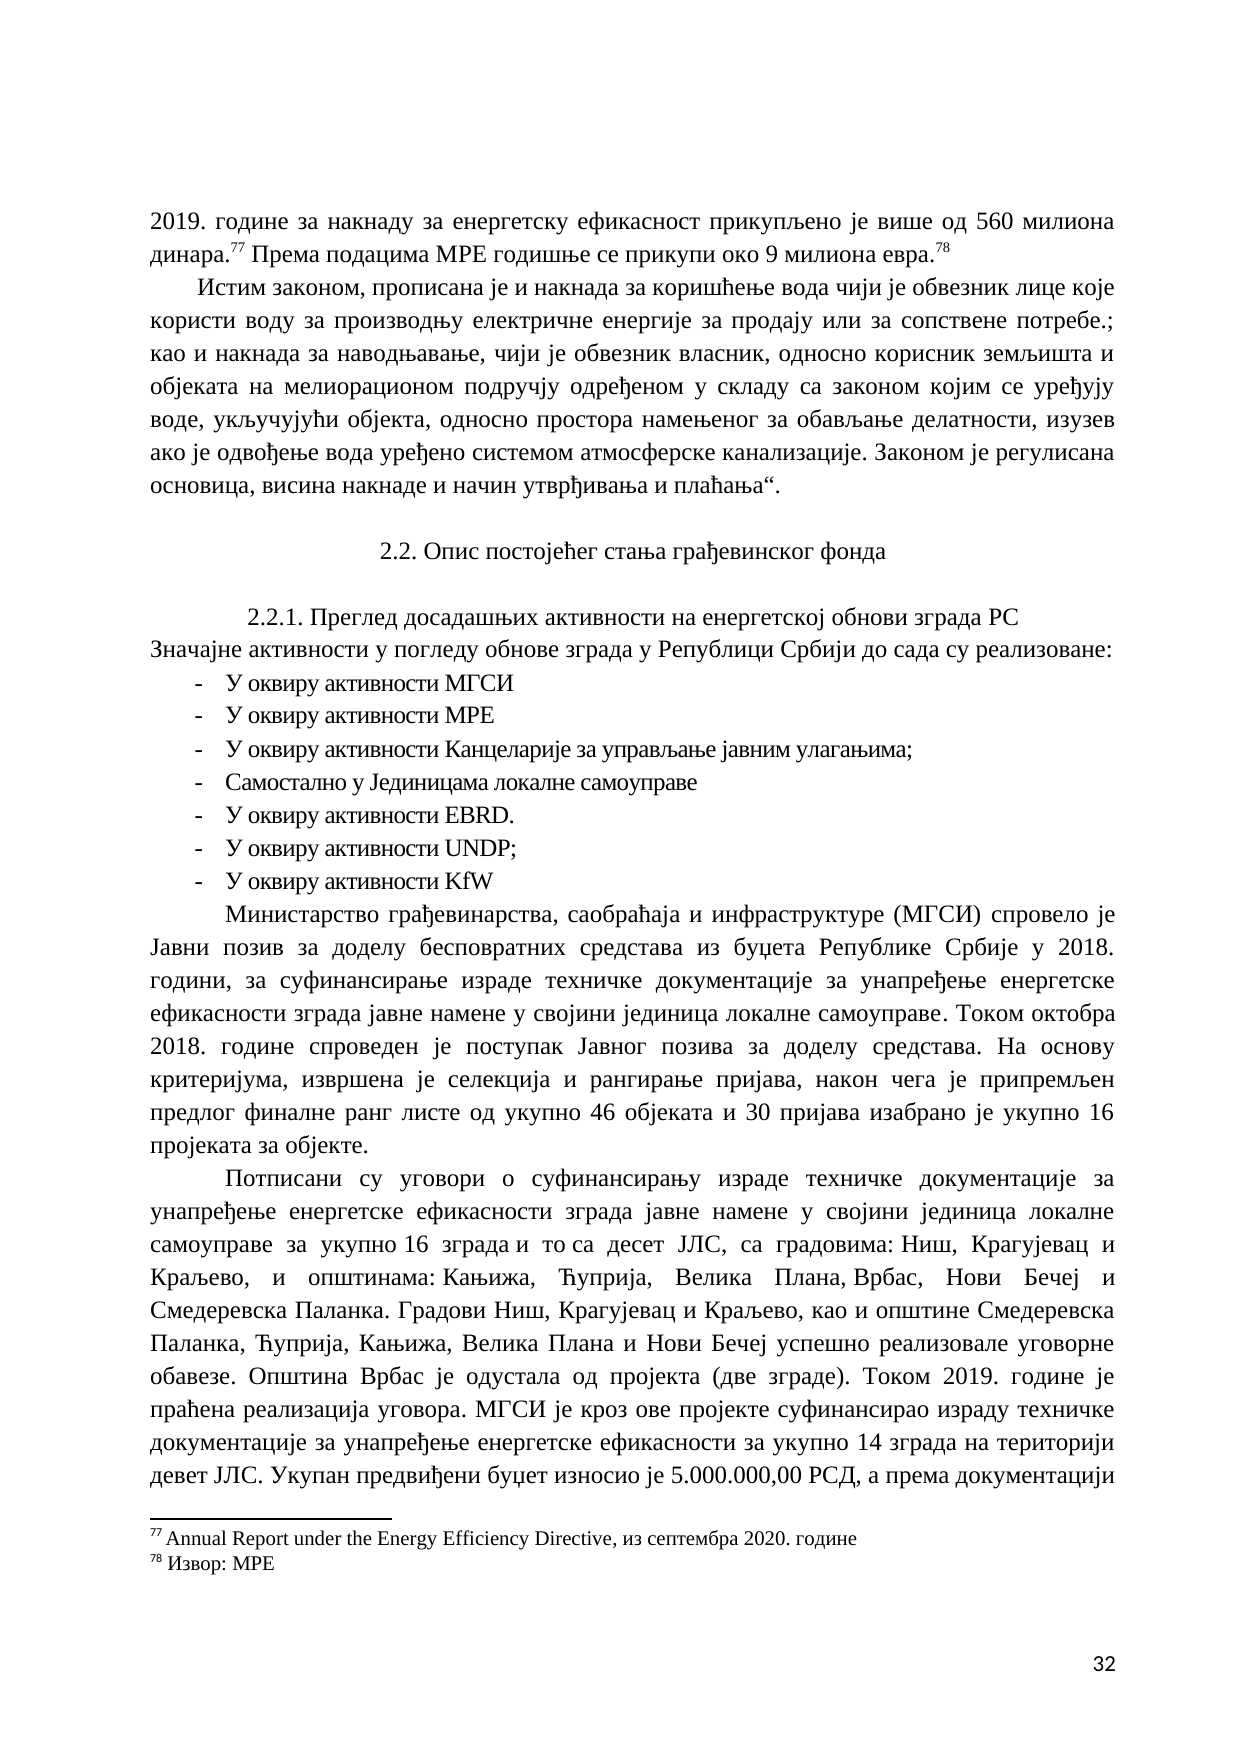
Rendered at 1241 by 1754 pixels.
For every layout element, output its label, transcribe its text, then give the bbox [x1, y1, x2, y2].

text Министарство грађевинарства, саобраћаја и инфраструктуре (МГСИ) спровело је Јавни позив за доделу бесповратних средстава из буџета Републике Србије у 2018. години, за суфинансирање израде техничке документације за унапређење енергетске ефикасности зграда јавне намене у својини јединица локалне самоуправе. Током октобра 2018. године спроведен је поступак Јавног позива за доделу средстава. На основу критеријума, извршена је селекција и рангирање пријава, након чега је припремљен предлог финалне ранг листе од укупно 46 објеката и 30 пријава изабрано је укупно 16 пројеката за објекте. [150, 899, 1116, 1159]
list У оквиру активности Канцеларије за управљање јавним улагањима; [150, 734, 1116, 762]
text Истим законом, прописана је и накнада за коришћење вода чији је обвезник лице које користи воду за производњу електричне енергије за продају или за сопствене потребе.; као и накнада за наводњавање, чији је обвезник власник, односно корисник земљишта и објеката на мелиорационом подручју одређеном у складу са законом којим се уређују воде, укључујући објекта, односно простора намењеног за обављање делатности, изузев ако је одвођење вода уређено системом атмосферске канализације. Законом је регулисана основица, висина накнаде и начин утврђивања и плаћања“. [150, 272, 1116, 499]
list У оквиру активности KfW [150, 866, 1116, 894]
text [150, 1163, 1116, 1489]
list Самостално у Јединицама локалне самоуправе [150, 767, 1116, 795]
list У оквиру активности МГСИ [150, 668, 1116, 696]
text Значајне активности у погледу обнове зграда у Републици Србији до сада су реализоване: [150, 634, 1116, 663]
list У оквиру активности EBRD. [150, 800, 1116, 828]
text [150, 206, 1116, 268]
list У оквиру активности МРЕ [150, 701, 1116, 729]
subtitle 2.2. Опис постојећег стања грађевинског фонда [150, 536, 1116, 565]
list У оквиру активности UNDP; [150, 833, 1116, 861]
subtitle 2.2.1. Преглед досадашњих активности на енергетској обнови зграда РС [150, 602, 1116, 630]
